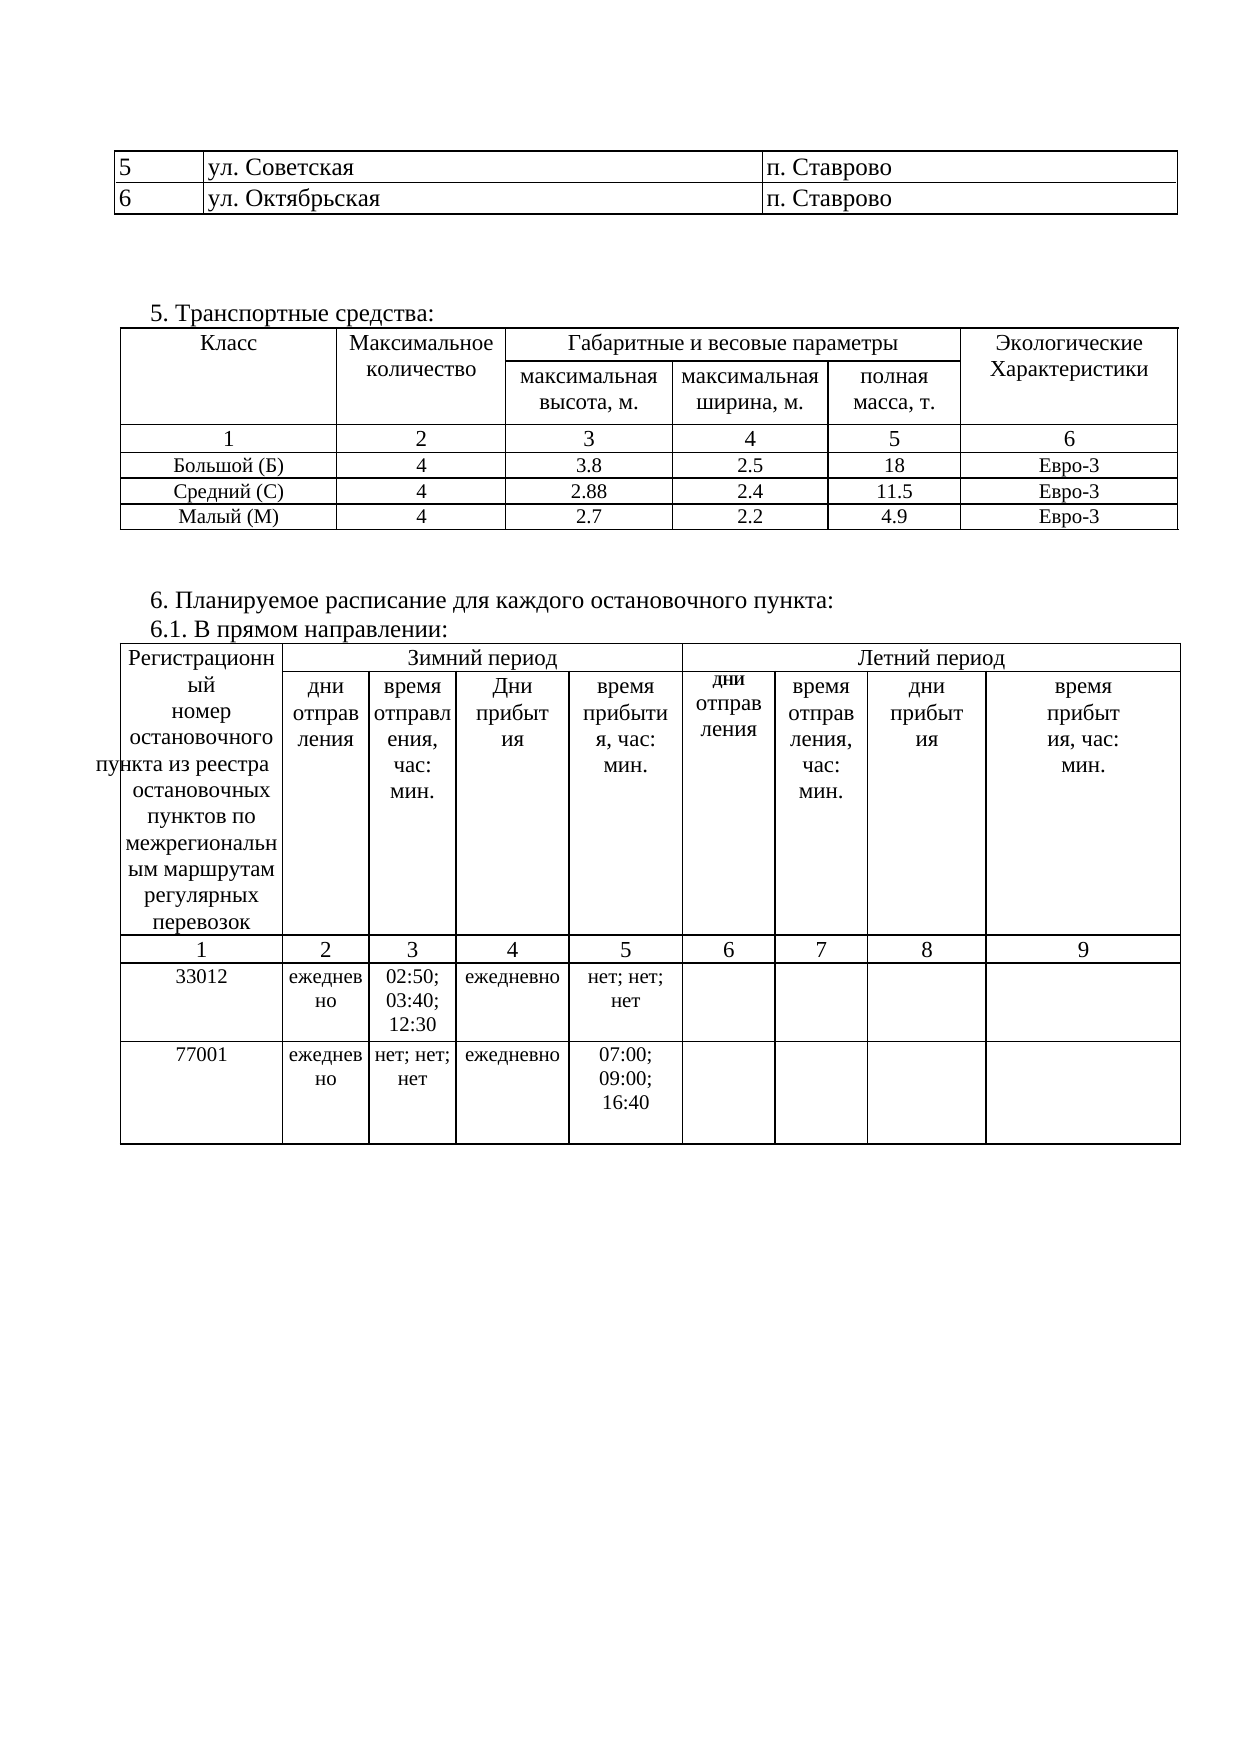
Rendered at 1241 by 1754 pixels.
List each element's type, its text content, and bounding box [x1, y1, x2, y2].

table_header Зимний период [283, 644, 682, 671]
table_cell 3.8 [506, 453, 672, 477]
table_cell 4 [337, 505, 505, 528]
table_cell 6 [961, 425, 1177, 452]
table_cell 18 [829, 453, 960, 477]
table_header Максимальное количество [337, 329, 505, 424]
table_cell ДНИ отправ ления [683, 672, 774, 934]
table_cell [776, 1042, 867, 1143]
table_cell 2.5 [673, 453, 827, 477]
table_cell время прибыт ия, час: мин. [987, 672, 1180, 934]
table_cell 6 [115, 183, 203, 213]
text 5. Транспортные средства: [150, 298, 1090, 327]
table_cell 5 [115, 152, 203, 181]
table_cell 9 [987, 936, 1180, 962]
table_cell полная масса, т. [829, 362, 960, 424]
table_cell 2.7 [506, 505, 672, 528]
table_cell ежедневно [283, 964, 368, 1041]
table_cell Большой (Б) [121, 453, 336, 477]
table_cell 8 [868, 936, 985, 962]
table_cell 2 [337, 425, 505, 452]
table_cell 2.4 [673, 479, 827, 503]
table_cell ул. Советская [204, 152, 762, 181]
table_cell [987, 1042, 1180, 1143]
table_cell дни отправ ления [283, 672, 368, 934]
table_cell нет; нет; нет [570, 964, 682, 1041]
table_cell максимальная ширина, м. [673, 362, 827, 424]
table_cell 33012 [121, 964, 282, 1041]
table_cell Евро-3 [961, 505, 1177, 528]
table_cell ежедневно [457, 1042, 568, 1143]
table_cell время отправ ления, час: мин. [776, 672, 867, 934]
table_cell [868, 1042, 985, 1143]
table_cell Евро-3 [961, 479, 1177, 503]
table_cell 02:50; 03:40; 12:30 [370, 964, 455, 1041]
table_cell [683, 964, 774, 1041]
table_header Экологические Характеристики [961, 329, 1177, 424]
table_cell 07:00; 09:00; 16:40 [570, 1042, 682, 1143]
table_cell 4.9 [829, 505, 960, 528]
table_cell дни прибыт ия [868, 672, 985, 934]
table_header Регистрационный номер остановочного пункта из реестра остановочных пунктов по межрегиональным маршрутам регулярных перевозок [121, 644, 282, 934]
table_cell 3 [506, 425, 672, 452]
table_cell 4 [457, 936, 568, 962]
table_cell 5 [829, 425, 960, 452]
table_cell [776, 964, 867, 1041]
table_cell Дни прибыт ия [457, 672, 568, 934]
table_cell п. Ставрово [763, 152, 1177, 181]
table_cell 1 [121, 936, 282, 962]
table_header Летний период [683, 644, 1180, 671]
table_cell 4 [673, 425, 827, 452]
table_cell п. Ставрово [763, 181, 1177, 213]
table_cell 1 [121, 425, 336, 452]
table_cell ежедневно [457, 964, 568, 1041]
table_cell Евро-3 [961, 453, 1177, 477]
table_cell Малый (М) [121, 505, 336, 528]
table_cell 2.2 [673, 505, 827, 528]
table_cell 5 [570, 936, 682, 962]
table_cell 11.5 [829, 479, 960, 503]
table_cell 7 [776, 936, 867, 962]
table_cell [868, 964, 985, 1041]
table_cell время отправл ения, час: мин. [370, 672, 455, 934]
text 6. Планируемое расписание для каждого остановочного пункта: [150, 585, 1090, 614]
table_cell 77001 [121, 1042, 282, 1143]
table_cell максимальная высота, м. [506, 362, 672, 424]
table_cell [987, 964, 1180, 1041]
table_cell 2.88 [506, 479, 672, 503]
table_cell ул. Октябрьская [204, 183, 762, 213]
table_cell 2 [283, 936, 368, 962]
table_cell нет; нет; нет [370, 1042, 455, 1143]
table_cell 4 [337, 453, 505, 477]
table_cell время прибыти я, час: мин. [570, 672, 682, 934]
table_cell 6 [683, 936, 774, 962]
table_cell Средний (С) [121, 479, 336, 503]
table_cell 3 [370, 936, 455, 962]
table_cell ежедневно [283, 1042, 368, 1143]
table_header Габаритные и весовые параметры [506, 329, 960, 360]
table_header Класс [121, 329, 336, 424]
table_cell [683, 1042, 774, 1143]
text 6.1. В прямом направлении: [150, 614, 1090, 643]
table_cell 4 [337, 479, 505, 503]
